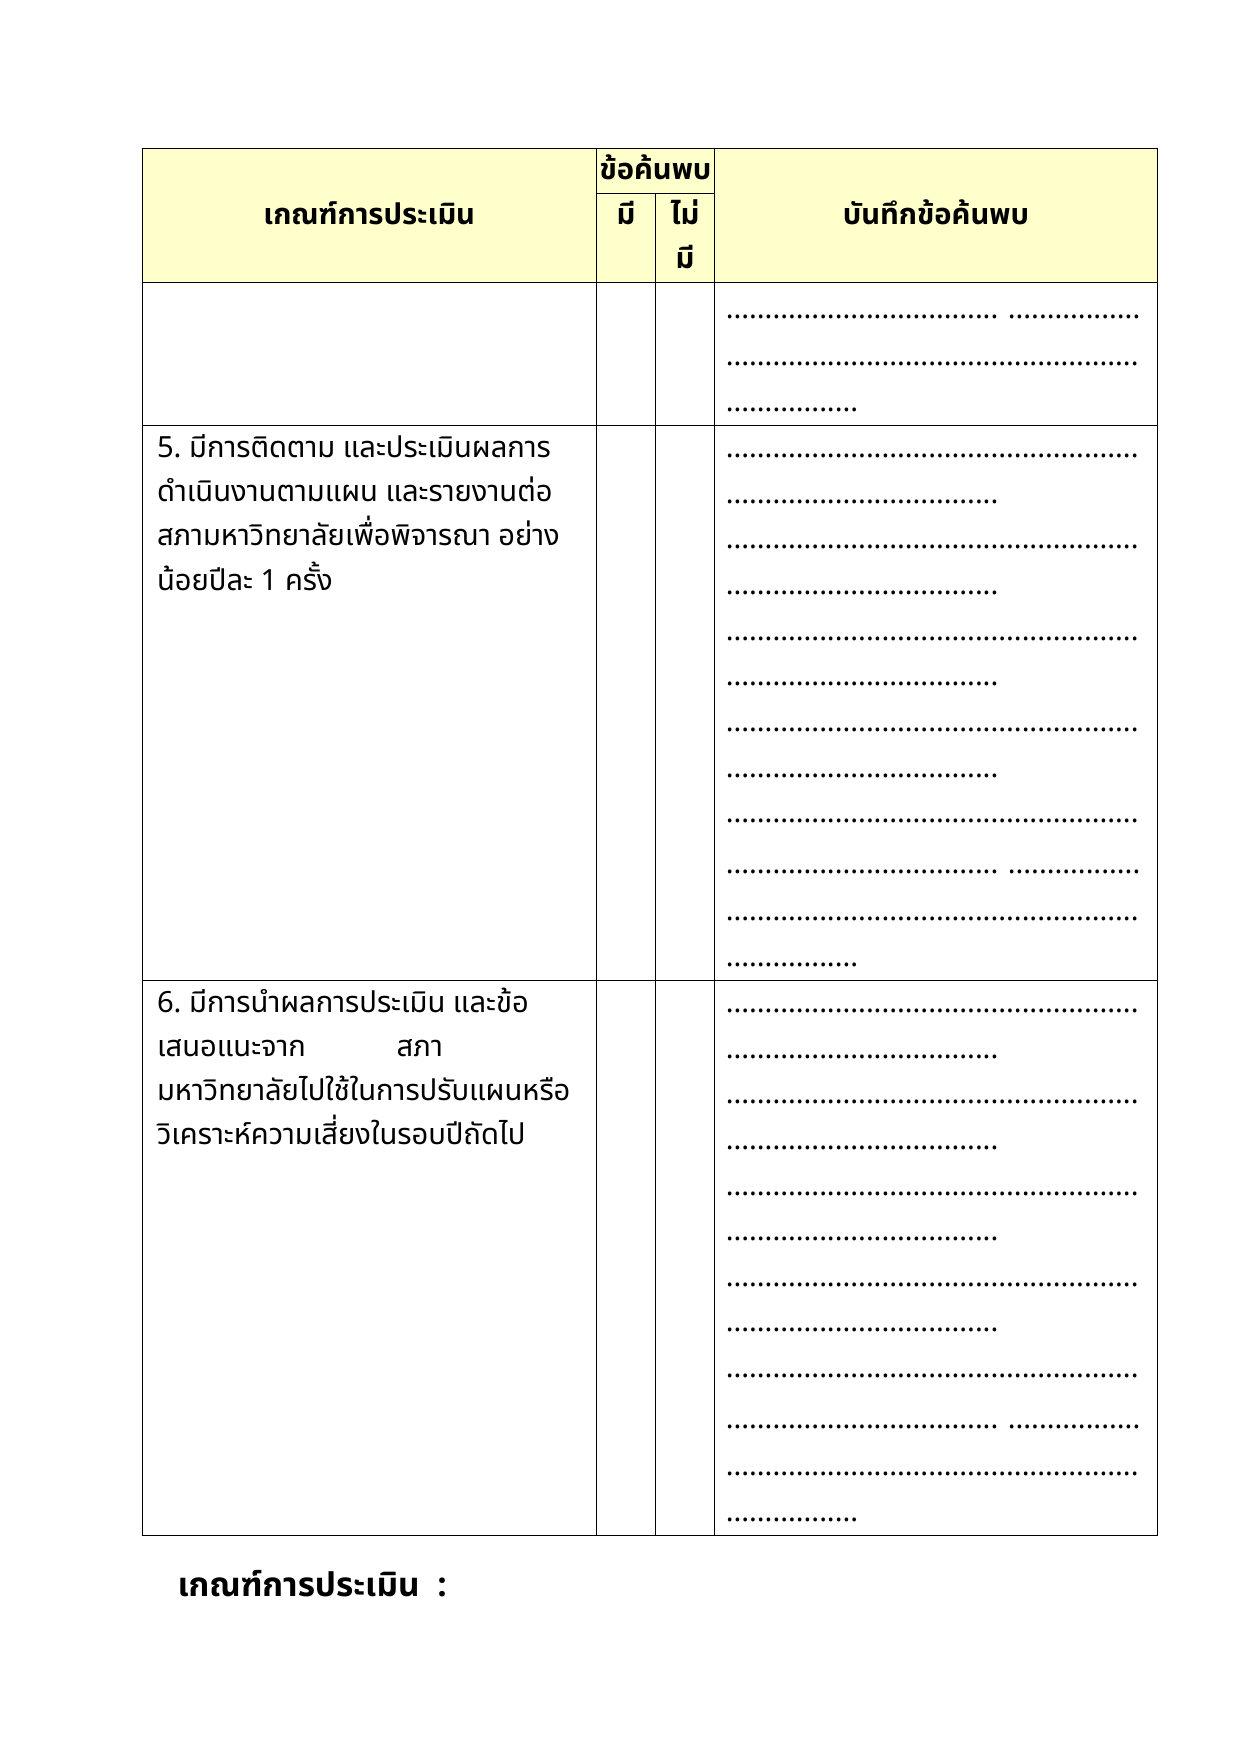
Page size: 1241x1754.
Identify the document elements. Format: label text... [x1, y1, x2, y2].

table_cell 6. มีการนำผลการประเมิน และข้อเสนอแนะจาก สภามหาวิทยาลัยไปใช้ในการปรับแผนหรือวิเคราะห์ความเสี่ยงในรอบปีถัดไป [143, 981, 596, 1535]
table_cell [597, 981, 655, 1535]
table_cell [656, 283, 714, 425]
table_cell [597, 426, 655, 980]
table_header ข้อค้นพบ [597, 149, 714, 193]
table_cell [143, 283, 596, 425]
table_cell มี [597, 194, 655, 282]
table_cell [656, 426, 714, 980]
table_cell [656, 981, 714, 1535]
table_cell ไม่มี [656, 194, 714, 282]
table_header เกณฑ์การประเมิน [143, 149, 596, 282]
table_cell 5. มีการติดตาม และประเมินผลการดำเนินงานตามแผน และรายงานต่อสภามหาวิทยาลัยเพื่อพิจารณา อย่างน้อยปีละ 1 ครั้ง [143, 426, 596, 980]
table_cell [715, 283, 1157, 425]
text เกณฑ์การประเมิน : [177, 1561, 1193, 1612]
table_header บันทึกข้อค้นพบ [715, 149, 1157, 282]
table_cell [597, 283, 655, 425]
